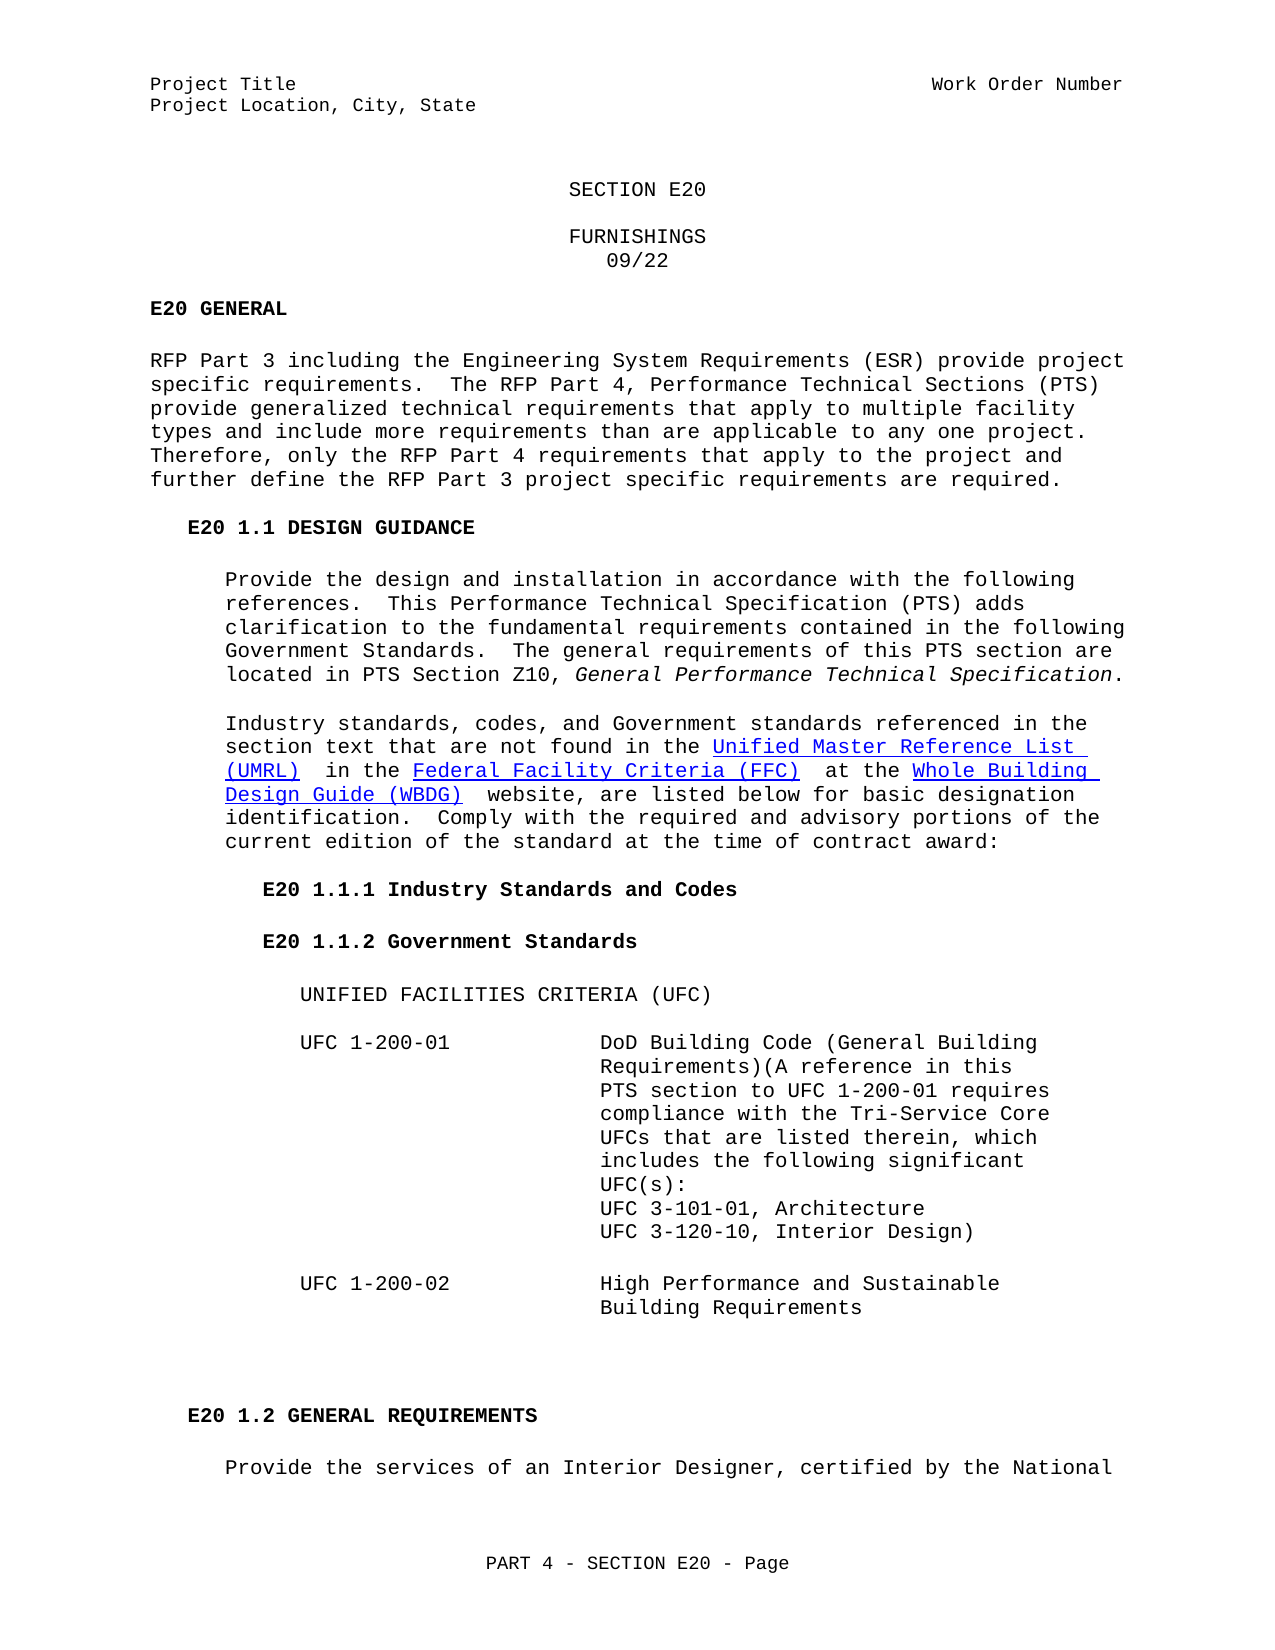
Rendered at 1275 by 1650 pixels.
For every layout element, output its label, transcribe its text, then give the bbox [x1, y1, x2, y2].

text E20 1.1.2 Government Standards [225, 932, 1125, 955]
text E20 1.1.1 Industry Standards and Codes [225, 879, 1125, 903]
table_cell UFC 1-200-02 [300, 1273, 600, 1348]
text RFP Part 3 including the Engineering System Requirements (ESR) provide project specific requirements. The RFP Part 4, Performance Technical Sections (PTS) provide generalized technical requirements that apply to multiple facility types and include more requirements than are applicable to any one project. Therefore, only the RFP Part 4 requirements that apply to the project and further define the RFP Part 3 project specific requirements are required. [150, 350, 1125, 492]
text UNIFIED FACILITIES CRITERIA (UFC) [300, 984, 1125, 1007]
text SECTION E20 FURNISHINGS 09/22 [150, 179, 1125, 273]
table_cell High Performance and Sustainable Building Requirements [600, 1273, 1050, 1348]
table_header DoD Building Code (General Building Requirements)(A reference in this PTS section to UFC 1-200-01 requires compliance with the Tri-Service Core UFCs that are listed therein, which includes the following significant UFC(s): UFC 3-101-01, Architecture UFC 3-120-10, Interior Design) [600, 1032, 1050, 1273]
text E20 GENERAL [150, 298, 1125, 322]
table_header UFC 1-200-01 [300, 1032, 600, 1273]
text Provide the design and installation in accordance with the following references. This Performance Technical Specification (PTS) adds clarification to the fundamental requirements contained in the following Government Standards. The general requirements of this PTS section are located in PTS Section Z10, General Performance Technical Specification. [225, 569, 1125, 688]
text E20 1.1 DESIGN GUIDANCE [150, 517, 1125, 541]
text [225, 1457, 1125, 1481]
text E20 1.2 GENERAL REQUIREMENTS [150, 1348, 1125, 1429]
text Industry standards, codes, and Government standards referenced in the section text that are not found in the Unified Master Reference List (UMRL) in the Federal Facility Criteria (FFC) at the Whole Building Design Guide (WBDG) website, are listed below for basic designation identification. Comply with the required and advisory portions of the current edition of the standard at the time of contract award: [225, 713, 1125, 854]
